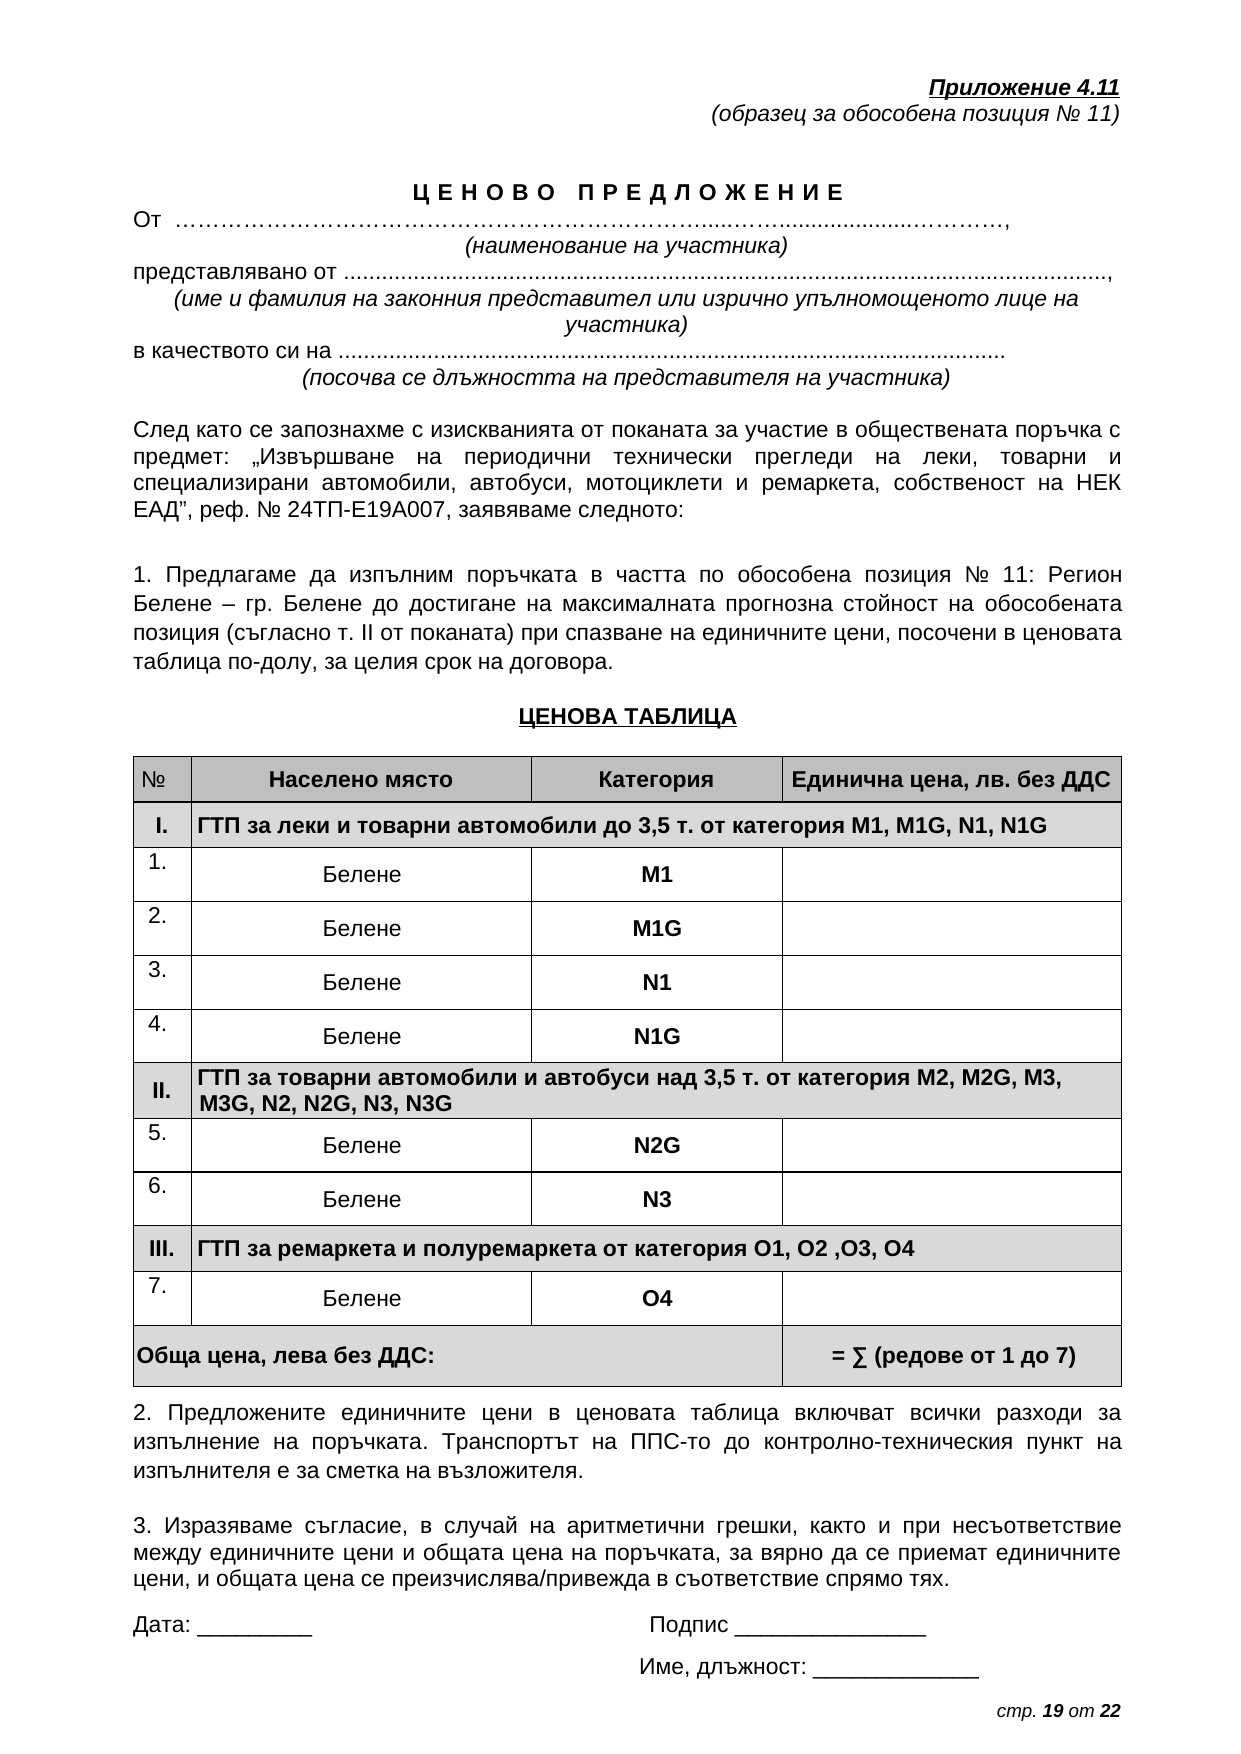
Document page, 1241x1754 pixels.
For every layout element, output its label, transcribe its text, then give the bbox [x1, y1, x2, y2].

text ЦЕНОВО ПРЕДЛОЖЕНИЕ [133, 179, 1122, 206]
table_cell Белене [192, 1119, 531, 1171]
text Дата: _________ Подпис _______________ [133, 1611, 1122, 1637]
table_header Населено място [192, 757, 531, 801]
table_cell ГТП за леки и товарни автомобили до 3,5 т. от категория M1, M1G, N1, N1G [192, 803, 1121, 847]
table_cell Белене [192, 1010, 531, 1062]
table_cell M1 [532, 848, 782, 901]
table_cell N1G [532, 1010, 782, 1062]
table_cell ГТП за ремаркета и полуремаркета от категория О1, О2 ,О3, О4 [192, 1226, 1121, 1271]
text (посочва се длъжността на представителя на участника) [133, 364, 1122, 390]
text 2. Предложените единичните цени в ценовата таблица включват всички разходи за изпълнение на поръчката. Транспортът на ППС-то до контролно-техническия пункт на изпълнителя е за сметка на възложителя. [133, 1399, 1122, 1483]
table_header № [134, 757, 191, 801]
table_cell Белене [192, 902, 531, 955]
table_cell І. [134, 803, 191, 847]
table_header Категория [532, 757, 782, 801]
table_cell [134, 902, 191, 955]
table_cell ІІІ. [134, 1226, 191, 1271]
text Име, длъжност: _____________ [133, 1653, 1122, 1680]
table_cell N1 [532, 956, 782, 1008]
table_cell [783, 1010, 1121, 1062]
table_cell O4 [532, 1272, 782, 1325]
table_cell Белене [192, 1272, 531, 1325]
text представлявано от ........................................................................................................................, [133, 258, 1122, 285]
table_cell [134, 848, 191, 901]
text 3. Изразяваме съгласие, в случай на аритметични грешки, както и при несъответствие между единичните цени и общата цена на поръчката, за вярно да се приемат единичните цени, и общата цена се преизчислява/привежда в съответствие спрямо тях. [133, 1512, 1122, 1591]
text в качеството си на ......................................................................................................... [133, 337, 1122, 364]
table_cell Белене [192, 1173, 531, 1225]
table_cell [134, 1010, 191, 1062]
text След като се запознахме с изискванията от поканата за участие в обществената поръчка с предмет: „Извършване на периодични технически прегледи на леки, товарни и специализирани автомобили, автобуси, мотоциклети и ремаркета, собственост на НЕК ЕАД”, реф. № 24ТП-Е19А007, заявяваме следното: [133, 416, 1122, 522]
table_cell [783, 956, 1121, 1008]
table_cell ГТП за товарни автомобили и автобуси над 3,5 т. от категория M2, M2G, М3, М3G, N2, N2G, N3, N3G [192, 1063, 1121, 1118]
table_cell [134, 1119, 191, 1171]
table_cell [134, 1173, 191, 1225]
table_cell [783, 1173, 1121, 1225]
table_cell N3 [532, 1173, 782, 1225]
table_cell Белене [192, 956, 531, 1008]
text (име и фамилия на законния представител или изрично упълномощеното лице на участника) [133, 285, 1122, 337]
table_cell Обща цена, лева без ДДС: [134, 1326, 782, 1386]
table_cell [134, 1272, 191, 1325]
table_cell Белене [192, 848, 531, 901]
text 1. Предлагаме да изпълним поръчката в частта по обособена позиция № 11: Регион Белене – гр. Белене до достигане на максималната прогнозна стойност на обособената позиция (съгласно т. II от поканата) при спазване на единичните цени, посочени в ценовата таблица по-долу, за целия срок на договора. [133, 561, 1122, 674]
table_cell = ∑ (редове от 1 до 7) [783, 1326, 1121, 1386]
table_cell [134, 956, 191, 1008]
table_cell M1G [532, 902, 782, 955]
text От …………………………………………………………….....…….....................…………, [133, 206, 1122, 232]
text ЦЕНОВА ТАБЛИЦА [133, 703, 1122, 729]
table_cell [783, 1272, 1121, 1325]
table_cell N2G [532, 1119, 782, 1171]
text Приложение 4.11 [133, 74, 1122, 100]
table_cell [783, 902, 1121, 955]
table_cell [783, 1119, 1121, 1171]
table_cell ІІ. [134, 1063, 191, 1118]
text (наименование на участника) [133, 232, 1122, 258]
table_cell [783, 848, 1121, 901]
table_header Единична цена, лв. без ДДС [783, 757, 1121, 801]
text (образец за обособена позиция № 11) [133, 100, 1122, 127]
